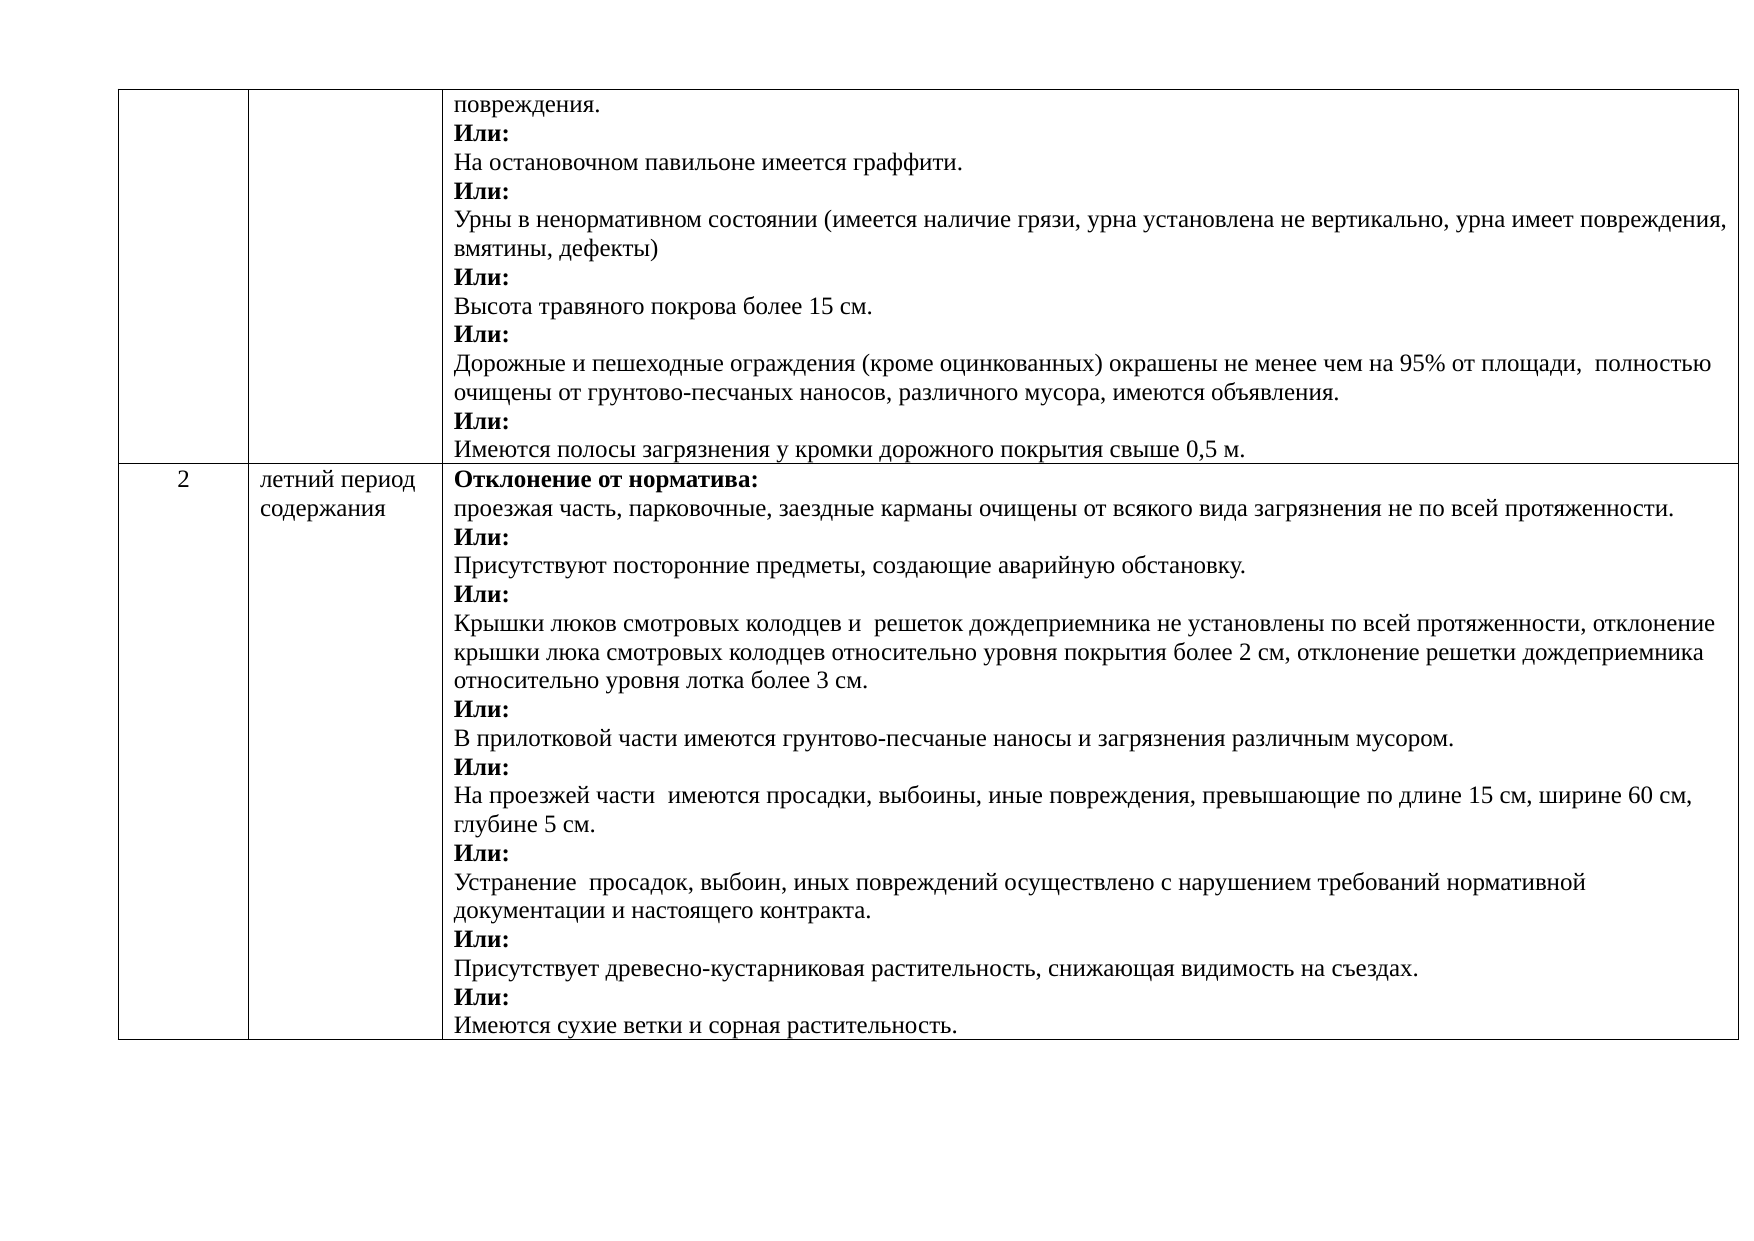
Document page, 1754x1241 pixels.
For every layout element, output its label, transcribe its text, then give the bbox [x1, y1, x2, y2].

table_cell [249, 464, 442, 1039]
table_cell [443, 90, 1738, 463]
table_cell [443, 464, 1738, 1039]
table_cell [249, 90, 442, 463]
table_cell 2 [119, 464, 248, 1039]
table_cell 3 [119, 90, 248, 463]
